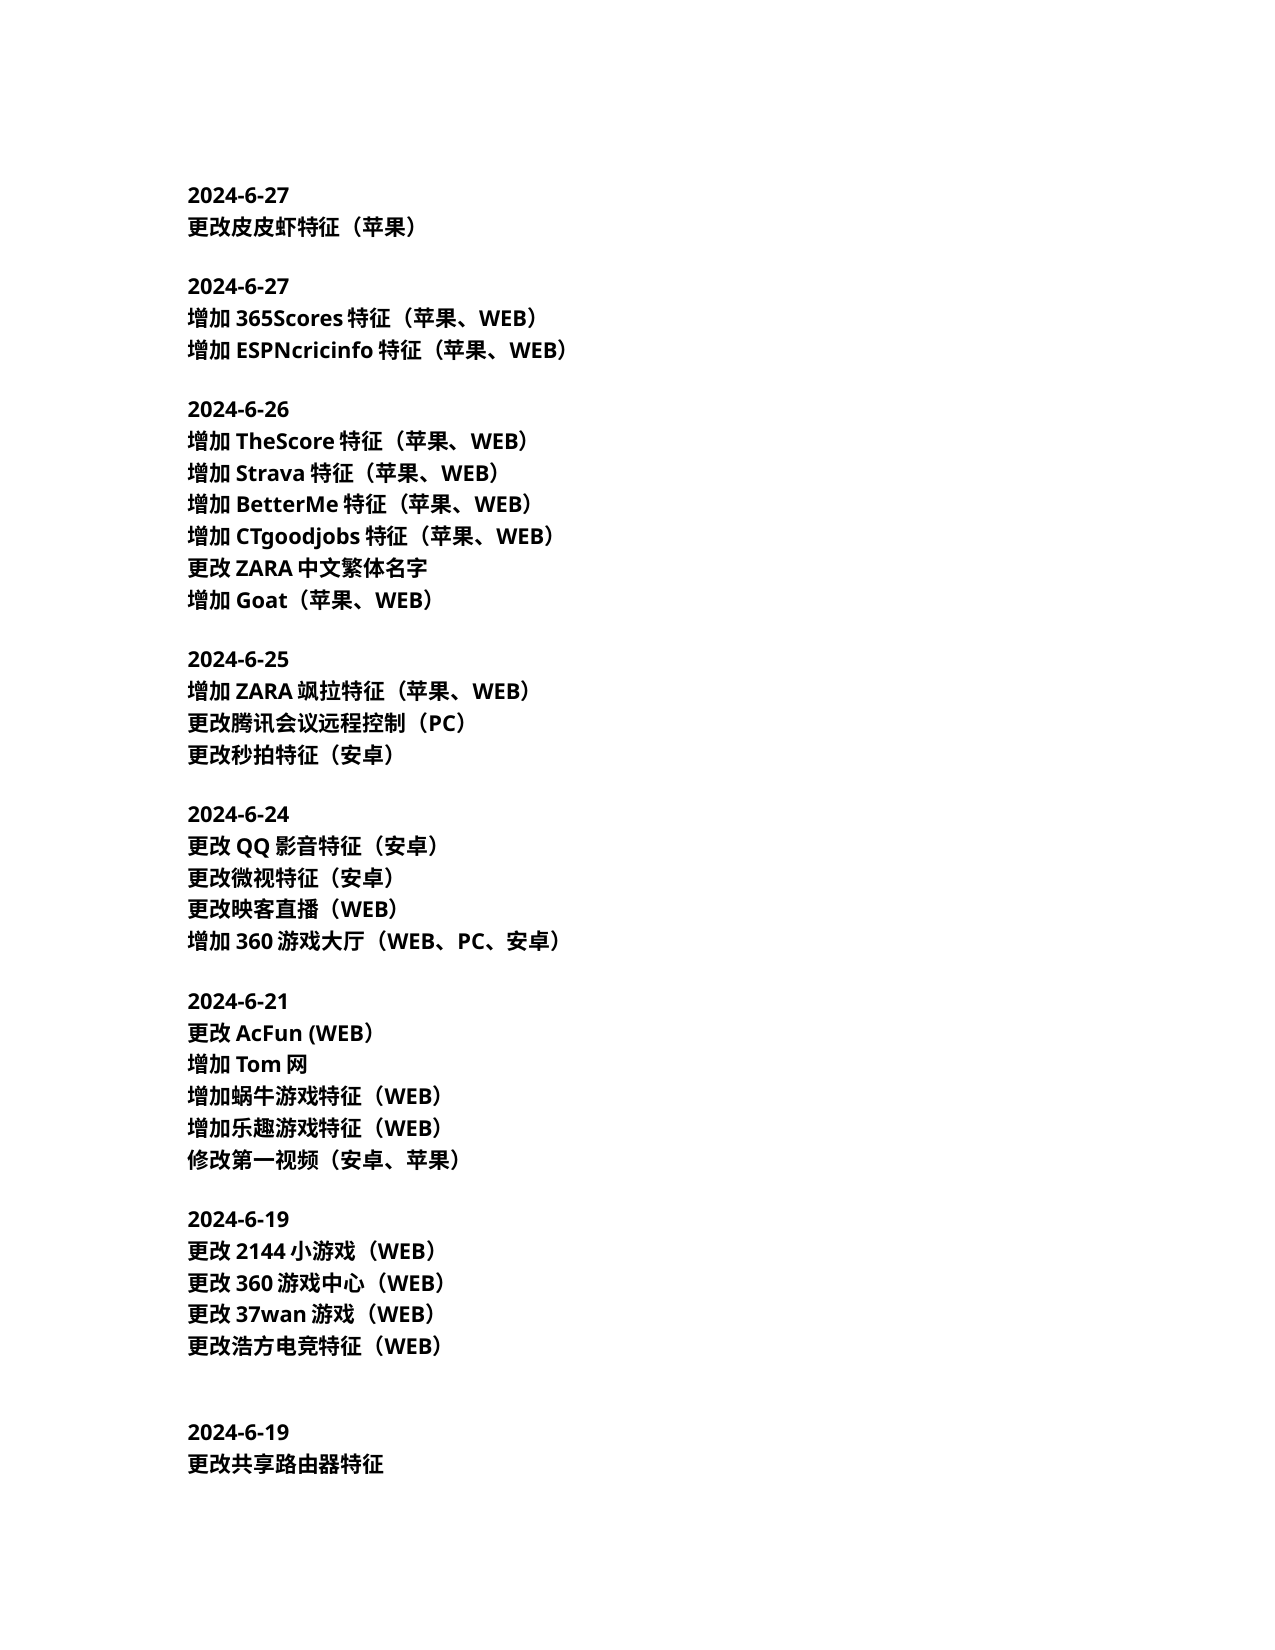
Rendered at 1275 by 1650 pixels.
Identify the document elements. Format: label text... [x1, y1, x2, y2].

text 更改微视特征（安卓） [187, 861, 1087, 892]
text 更改皮皮虾特征（苹果） [187, 209, 1087, 241]
text 增加ESPNcricinfo特征（苹果、WEB） [187, 333, 1087, 364]
text 增加乐趣游戏特征（WEB） [187, 1111, 1087, 1143]
text 增加Tom网 [187, 1047, 1087, 1079]
text 更改AcFun (WEB） [187, 1016, 1087, 1047]
text 2024-6-24 [187, 799, 1087, 829]
text 增加365Scores特征（苹果、WEB） [187, 301, 1087, 333]
text 增加TheScore特征（苹果、WEB） [187, 424, 1087, 456]
text 修改第一视频（安卓、苹果） [187, 1143, 1087, 1174]
text 更改37wan游戏（WEB） [187, 1297, 1087, 1329]
text 增加Strava特征（苹果、WEB） [187, 456, 1087, 487]
text 增加ZARA飒拉特征（苹果、WEB） [187, 674, 1087, 706]
text 增加蜗牛游戏特征（WEB） [187, 1079, 1087, 1111]
text 更改秒拍特征（安卓） [187, 738, 1087, 769]
text 2024-6-25 [187, 644, 1087, 674]
text 更改腾讯会议远程控制（PC） [187, 706, 1087, 738]
text 更改2144小游戏（WEB） [187, 1234, 1087, 1266]
text 增加BetterMe特征（苹果、WEB） [187, 487, 1087, 519]
text 2024-6-19 [187, 1417, 1087, 1447]
text 2024-6-21 [187, 986, 1087, 1016]
text 增加CTgoodjobs特征（苹果、WEB） [187, 519, 1087, 551]
text 更改共享路由器特征 [187, 1447, 1087, 1479]
text 2024-6-27 [187, 271, 1087, 301]
text 更改ZARA中文繁体名字 [187, 551, 1087, 583]
text 更改浩方电竞特征（WEB） [187, 1329, 1087, 1361]
text 2024-6-27 [187, 180, 1087, 209]
text 更改映客直播（WEB） [187, 892, 1087, 924]
text 更改360游戏中心（WEB） [187, 1266, 1087, 1297]
text 增加Goat（苹果、WEB） [187, 583, 1087, 614]
text 2024-6-19 [187, 1204, 1087, 1234]
text 更改QQ影音特征（安卓） [187, 829, 1087, 861]
text 增加360游戏大厅（WEB、PC、安卓） [187, 924, 1087, 956]
text 2024-6-26 [187, 394, 1087, 424]
